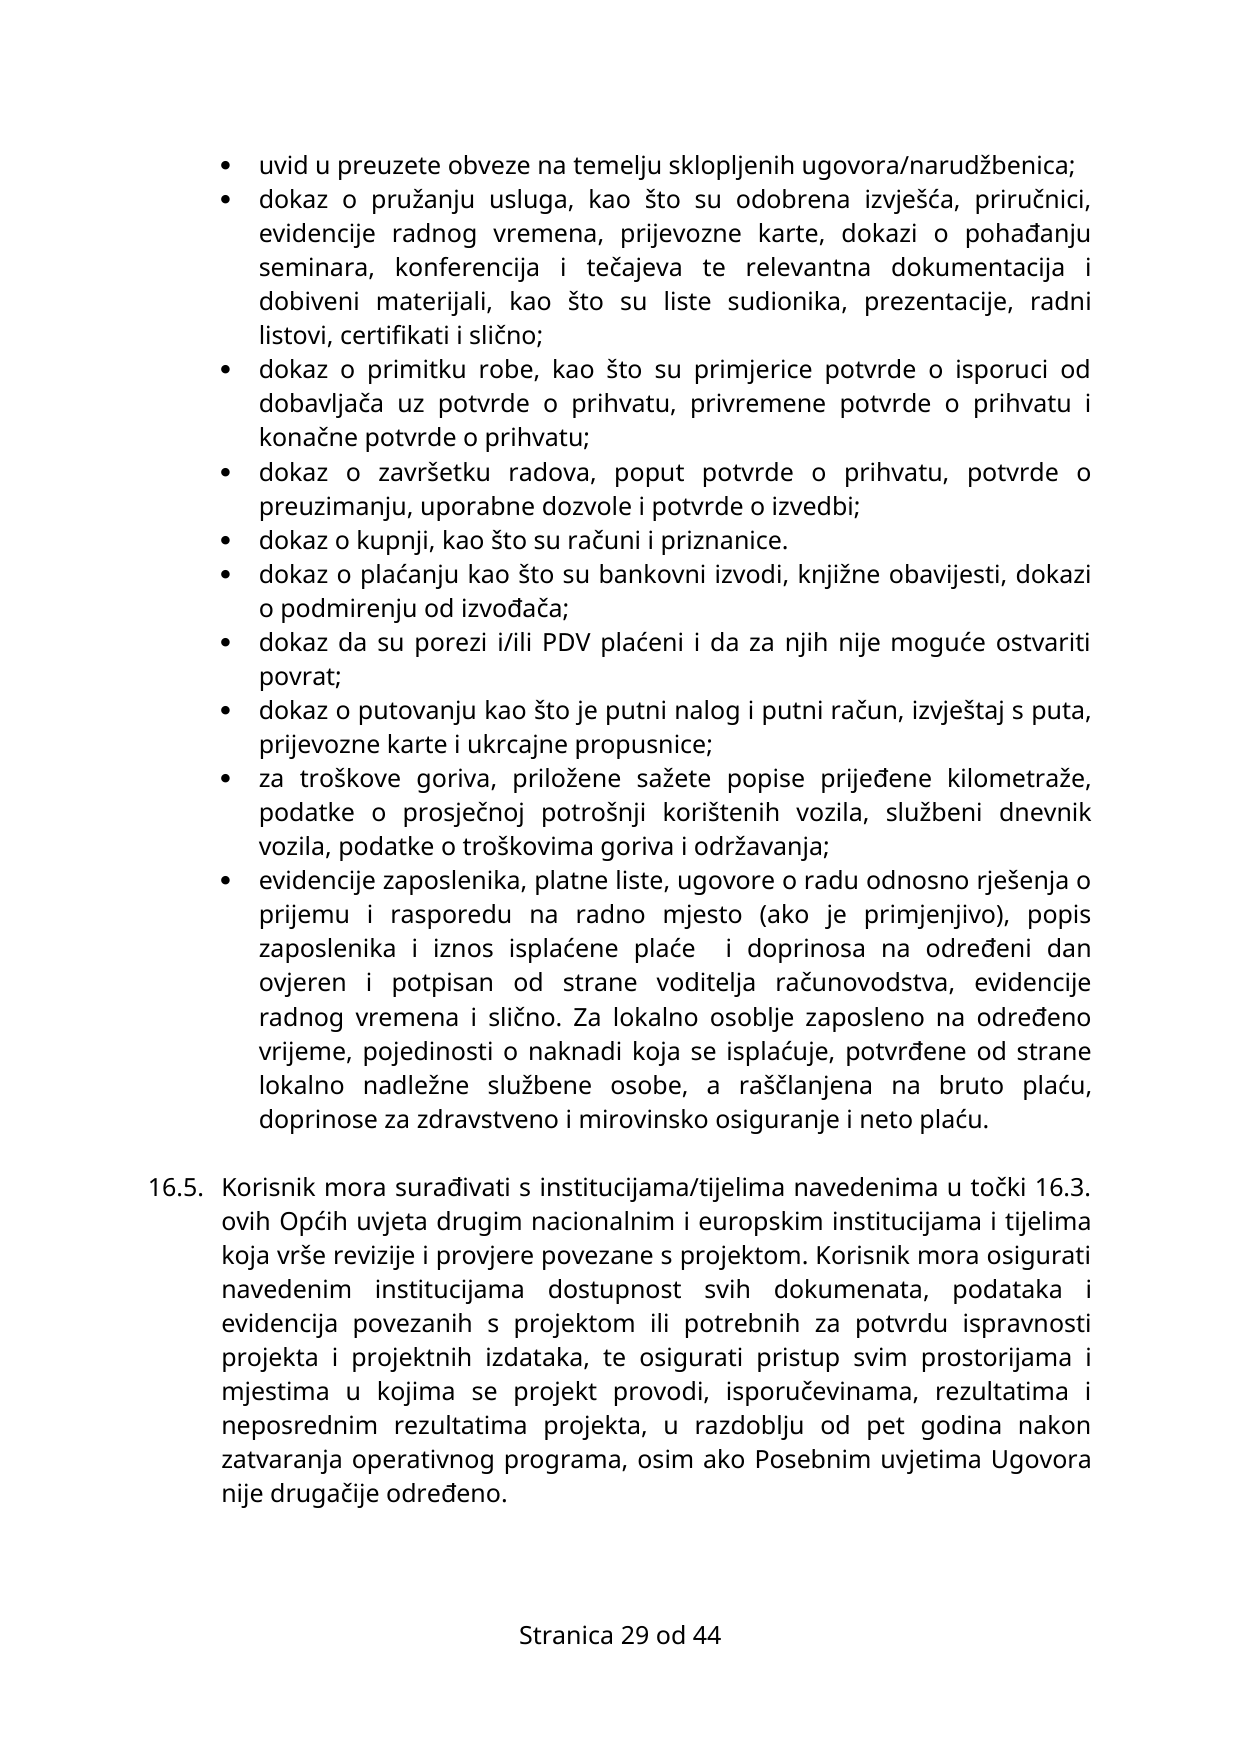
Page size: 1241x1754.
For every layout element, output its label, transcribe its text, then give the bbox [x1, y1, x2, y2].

list dokaz o pružanju usluga, kao što su odobrena izvješća, priručnici, evidencije radnog vremena, prijevozne karte, dokazi o pohađanju seminara, konferencija i tečajeva te relevantna dokumentacija i dobiveni materijali, kao što su liste sudionika, prezentacije, radni listovi, certifikati i slično; [221, 182, 1093, 352]
list uvid u preuzete obveze na temelju sklopljenih ugovora/narudžbenica; [221, 148, 1093, 182]
text 16.5. Korisnik mora surađivati s institucijama/tijelima navedenima u točki 16.3. ovih Općih uvjeta drugim nacionalnim i europskim institucijama i tijelima koja vrše revizije i provjere povezane s projektom. Korisnik mora osigurati navedenim institucijama dostupnost svih dokumenata, podataka i evidencija povezanih s projektom ili potrebnih za potvrdu ispravnosti projekta i projektnih izdataka, te osigurati pristup svim prostorijama i mjestima u kojima se projekt provodi, isporučevinama, rezultatima i neposrednim rezultatima projekta, u razdoblju od pet godina nakon zatvaranja operativnog programa, osim ako Posebnim uvjetima Ugovora nije drugačije određeno. [148, 1169, 1093, 1510]
list dokaz da su porezi i/ili PDV plaćeni i da za njih nije moguće ostvariti povrat; [221, 624, 1093, 693]
list dokaz o završetku radova, poput potvrde o prihvatu, potvrde o preuzimanju, uporabne dozvole i potvrde o izvedbi; [221, 454, 1093, 522]
list dokaz o plaćanju kao što su bankovni izvodi, knjižne obavijesti, dokazi o podmirenju od izvođača; [221, 556, 1093, 624]
list dokaz o putovanju kao što je putni nalog i putni račun, izvještaj s puta, prijevozne karte i ukrcajne propusnice; [221, 693, 1093, 761]
list dokaz o primitku robe, kao što su primjerice potvrde o isporuci od dobavljača uz potvrde o prihvatu, privremene potvrde o prihvatu i konačne potvrde o prihvatu; [221, 352, 1093, 454]
list dokaz o kupnji, kao što su računi i priznanice. [221, 522, 1093, 556]
list evidencije zaposlenika, platne liste, ugovore o radu odnosno rješenja o prijemu i rasporedu na radno mjesto (ako je primjenjivo), popis zaposlenika i iznos isplaćene plaće i doprinosa na određeni dan ovjeren i potpisan od strane voditelja računovodstva, evidencije radnog vremena i slično. Za lokalno osoblje zaposleno na određeno vrijeme, pojedinosti o naknadi koja se isplaćuje, potvrđene od strane lokalno nadležne službene osobe, a raščlanjena na bruto plaću, doprinose za zdravstveno i mirovinsko osiguranje i neto plaću. [221, 863, 1093, 1135]
list za troškove goriva, priložene sažete popise prijeđene kilometraže, podatke o prosječnoj potrošnji korištenih vozila, službeni dnevnik vozila, podatke o troškovima goriva i održavanja; [221, 761, 1093, 863]
